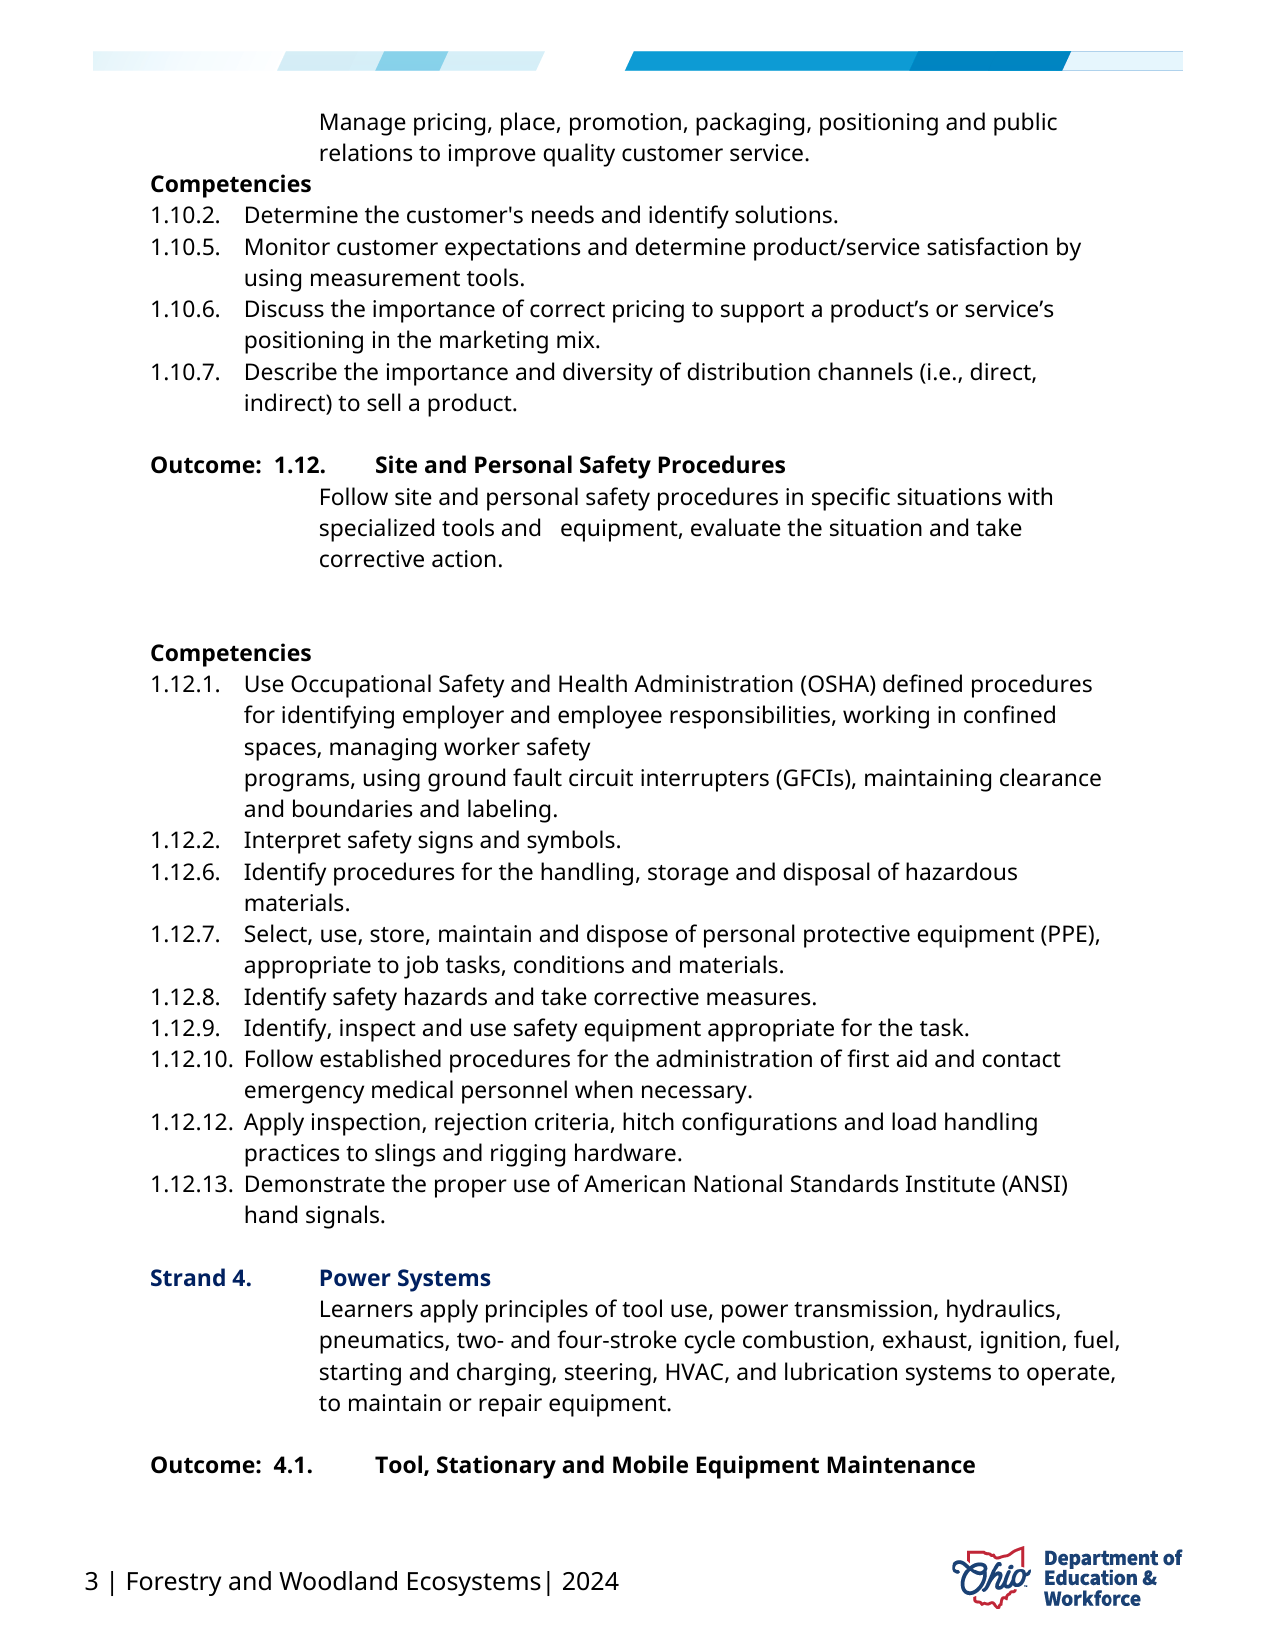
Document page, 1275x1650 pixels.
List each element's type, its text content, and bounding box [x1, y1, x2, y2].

text 1.10.7. Describe the importance and diversity of distribution channels (i.e., direct, indirect) to sell a product. [150, 355, 1125, 418]
text 1.12.12. Apply inspection, rejection criteria, hitch configurations and load handling practices to slings and rigging hardware. [150, 1105, 1125, 1168]
text 1.12.7. Select, use, store, maintain and dispose of personal protective equipment (PPE), appropriate to job tasks, conditions and materials. [150, 918, 1125, 980]
text 1.10.5. Monitor customer expectations and determine product/service satisfaction by using measurement tools. [150, 230, 1125, 293]
text Manage pricing, place, promotion, packaging, positioning and public relations to improve quality customer service. [319, 105, 1125, 168]
text Follow site and personal safety procedures in specific situations with specialized tools and equipment, evaluate the situation and take corrective action. [319, 480, 1125, 574]
text 1.12.1. Use Occupational Safety and Health Administration (OSHA) defined procedures for identifying employer and employee responsibilities, working in confined spaces, managing worker safety [150, 668, 1125, 762]
text Competencies [150, 168, 1125, 199]
text Outcome: 4.1. Tool, Stationary and Mobile Equipment Maintenance [150, 1449, 1125, 1480]
picture [8, 19, 1267, 1647]
text Competencies [150, 637, 1125, 668]
text Strand 4. Power Systems [150, 1262, 1125, 1293]
text 1.12.9. Identify, inspect and use safety equipment appropriate for the task. [150, 1012, 1125, 1043]
text 1.10.2. Determine the customer's needs and identify solutions. [150, 199, 1125, 230]
text 1.12.8. Identify safety hazards and take corrective measures. [150, 980, 1125, 1012]
text 1.12.6. Identify procedures for the handling, storage and disposal of hazardous materials. [150, 855, 1125, 918]
text Learners apply principles of tool use, power transmission, hydraulics, pneumatics, two- and four-stroke cycle combustion, exhaust, ignition, fuel, starting and charging, steering, HVAC, and lubrication systems to operate, to maintain or repair equipment. [319, 1293, 1125, 1418]
text 1.12.2. Interpret safety signs and symbols. [150, 824, 1125, 855]
text 1.12.13. Demonstrate the proper use of American National Standards Institute (ANSI) hand signals. [150, 1168, 1125, 1230]
text 1.12.10. Follow established procedures for the administration of first aid and contact emergency medical personnel when necessary. [150, 1043, 1125, 1105]
text 1.10.6. Discuss the importance of correct pricing to support a product’s or service’s positioning in the marketing mix. [150, 293, 1125, 355]
text Outcome: 1.12. Site and Personal Safety Procedures [150, 449, 1125, 480]
text programs, using ground fault circuit interrupters (GFCIs), maintaining clearance and boundaries and labeling. [244, 762, 1125, 824]
